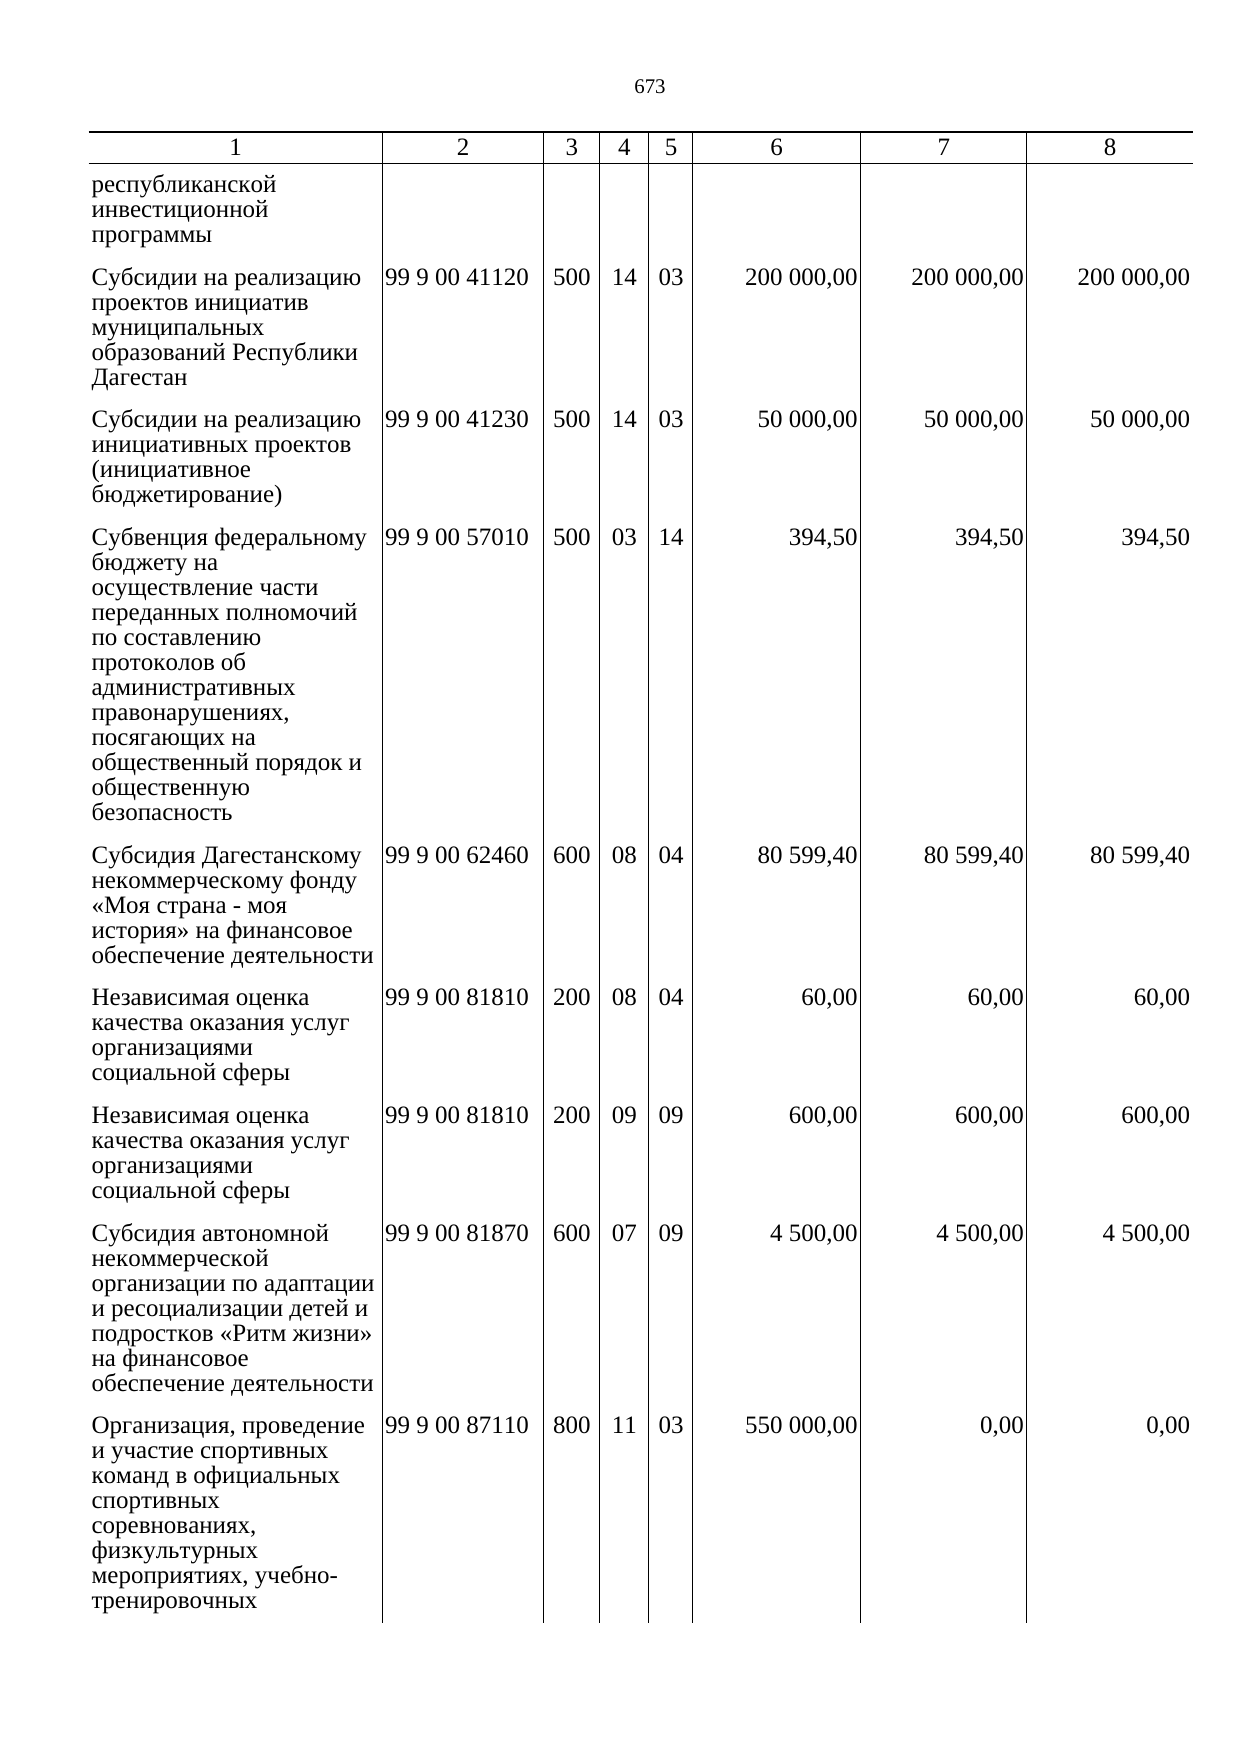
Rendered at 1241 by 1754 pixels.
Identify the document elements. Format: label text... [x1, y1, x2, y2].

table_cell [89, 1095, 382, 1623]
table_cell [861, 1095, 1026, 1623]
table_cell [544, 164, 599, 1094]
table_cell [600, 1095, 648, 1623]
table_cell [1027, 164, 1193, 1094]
table_header 4 [600, 133, 648, 163]
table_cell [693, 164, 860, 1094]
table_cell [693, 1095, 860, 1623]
table_header 2 [383, 133, 543, 163]
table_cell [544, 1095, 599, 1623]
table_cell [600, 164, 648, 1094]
table_header 5 [649, 133, 692, 163]
table_header 6 [693, 133, 860, 163]
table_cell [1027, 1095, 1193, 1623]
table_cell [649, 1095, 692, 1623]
table_header 7 [861, 133, 1026, 163]
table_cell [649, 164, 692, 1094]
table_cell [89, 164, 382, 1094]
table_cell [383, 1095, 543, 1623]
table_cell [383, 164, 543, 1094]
table_header 8 [1027, 133, 1193, 163]
table_header 3 [544, 133, 599, 163]
table_header 1 [89, 133, 382, 163]
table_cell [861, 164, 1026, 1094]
